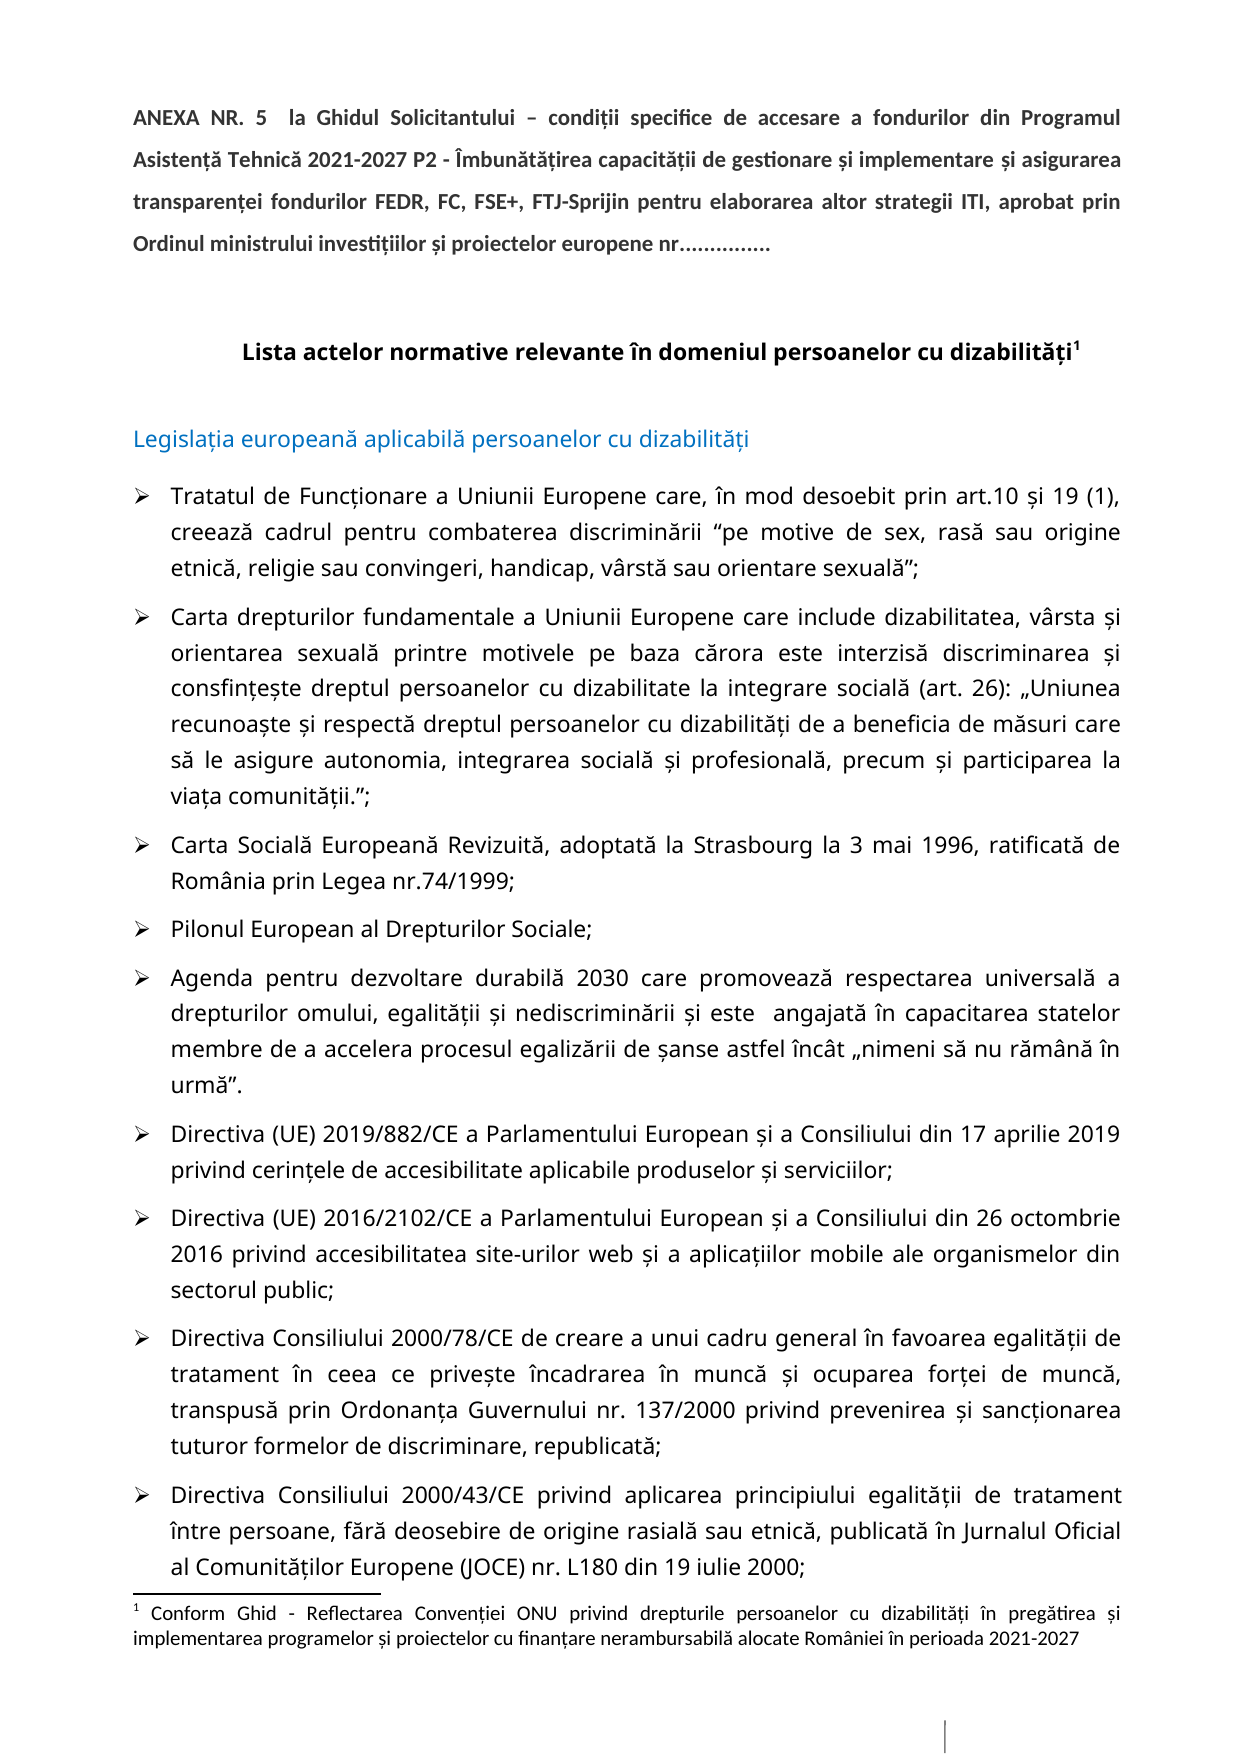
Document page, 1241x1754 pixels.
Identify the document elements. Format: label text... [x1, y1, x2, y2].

text ANEXA NR. 5 la Ghidul Solicitantului – condiții specifice de accesare a fondurilor din Programul Asistenţă Tehnică 2021-2027 P2 - Îmbunătățirea capacității de gestionare și implementare şi asigurarea transparenţei fondurilor FEDR, FC, FSE+, FTJ-Sprijin pentru elaborarea altor strategii ITI, aprobat prin Ordinul ministrului investițiilor și proiectelor europene nr............... [133, 103, 1122, 257]
list Directiva Consiliului 2000/43/CE privind aplicarea principiului egalităţii de tratament între persoane, fără deosebire de origine rasială sau etnică, publicată în Jurnalul Oficial al Comunităţilor Europene (JOCE) nr. L180 din 19 iulie 2000; [133, 1479, 1122, 1582]
text Legislația europeană aplicabilă persoanelor cu dizabilități [133, 423, 1122, 455]
list Carta drepturilor fundamentale a Uniunii Europene care include dizabilitatea, vârsta și orientarea sexuală printre motivele pe baza cărora este interzisă discriminarea și consfințește dreptul persoanelor cu dizabilitate la integrare socială (art. 26): „Uniunea recunoaşte şi respectă dreptul persoanelor cu dizabilități de a beneficia de măsuri care să le asigure autonomia, integrarea socială şi profesională, precum şi participarea la viaţa comunităţii.”; [133, 601, 1122, 811]
list Agenda pentru dezvoltare durabilă 2030 care promovează respectarea universală a drepturilor omului, egalității și nediscriminării și este angajată în capacitarea statelor membre de a accelera procesul egalizării de șanse astfel încât „nimeni să nu rămână în urmă”. [133, 961, 1122, 1101]
list Tratatul de Funcționare a Uniunii Europene care, în mod desoebit prin art.10 și 19 (1), creează cadrul pentru combaterea discriminării “pe motive de sex, rasă sau origine etnică, religie sau convingeri, handicap, vârstă sau orientare sexuală”; [133, 480, 1122, 583]
list Pilonul European al Drepturilor Sociale; [133, 913, 1122, 944]
list Carta Socială Europeană Revizuită, adoptată la Strasbourg la 3 mai 1996, ratificată de România prin Legea nr.74/1999; [133, 829, 1122, 896]
text Lista actelor normative relevante în domeniul persoanelor cu dizabilități [200, 336, 1122, 367]
list Directiva Consiliului 2000/78/CE de creare a unui cadru general în favoarea egalităţii de tratament în ceea ce priveşte încadrarea în muncă şi ocuparea forţei de muncă, transpusă prin Ordonanţa Guvernului nr. 137/2000 privind prevenirea şi sancţionarea tuturor formelor de discriminare, republicată; [133, 1322, 1122, 1461]
list Directiva (UE) 2019/882/CE a Parlamentului European și a Consiliului din 17 aprilie 2019 privind cerințele de accesibilitate aplicabile produselor și serviciilor; [133, 1118, 1122, 1185]
list Directiva (UE) 2016/2102/CE a Parlamentului European și a Consiliului din 26 octombrie 2016 privind accesibilitatea site-urilor web și a aplicațiilor mobile ale organismelor din sectorul public; [133, 1202, 1122, 1305]
